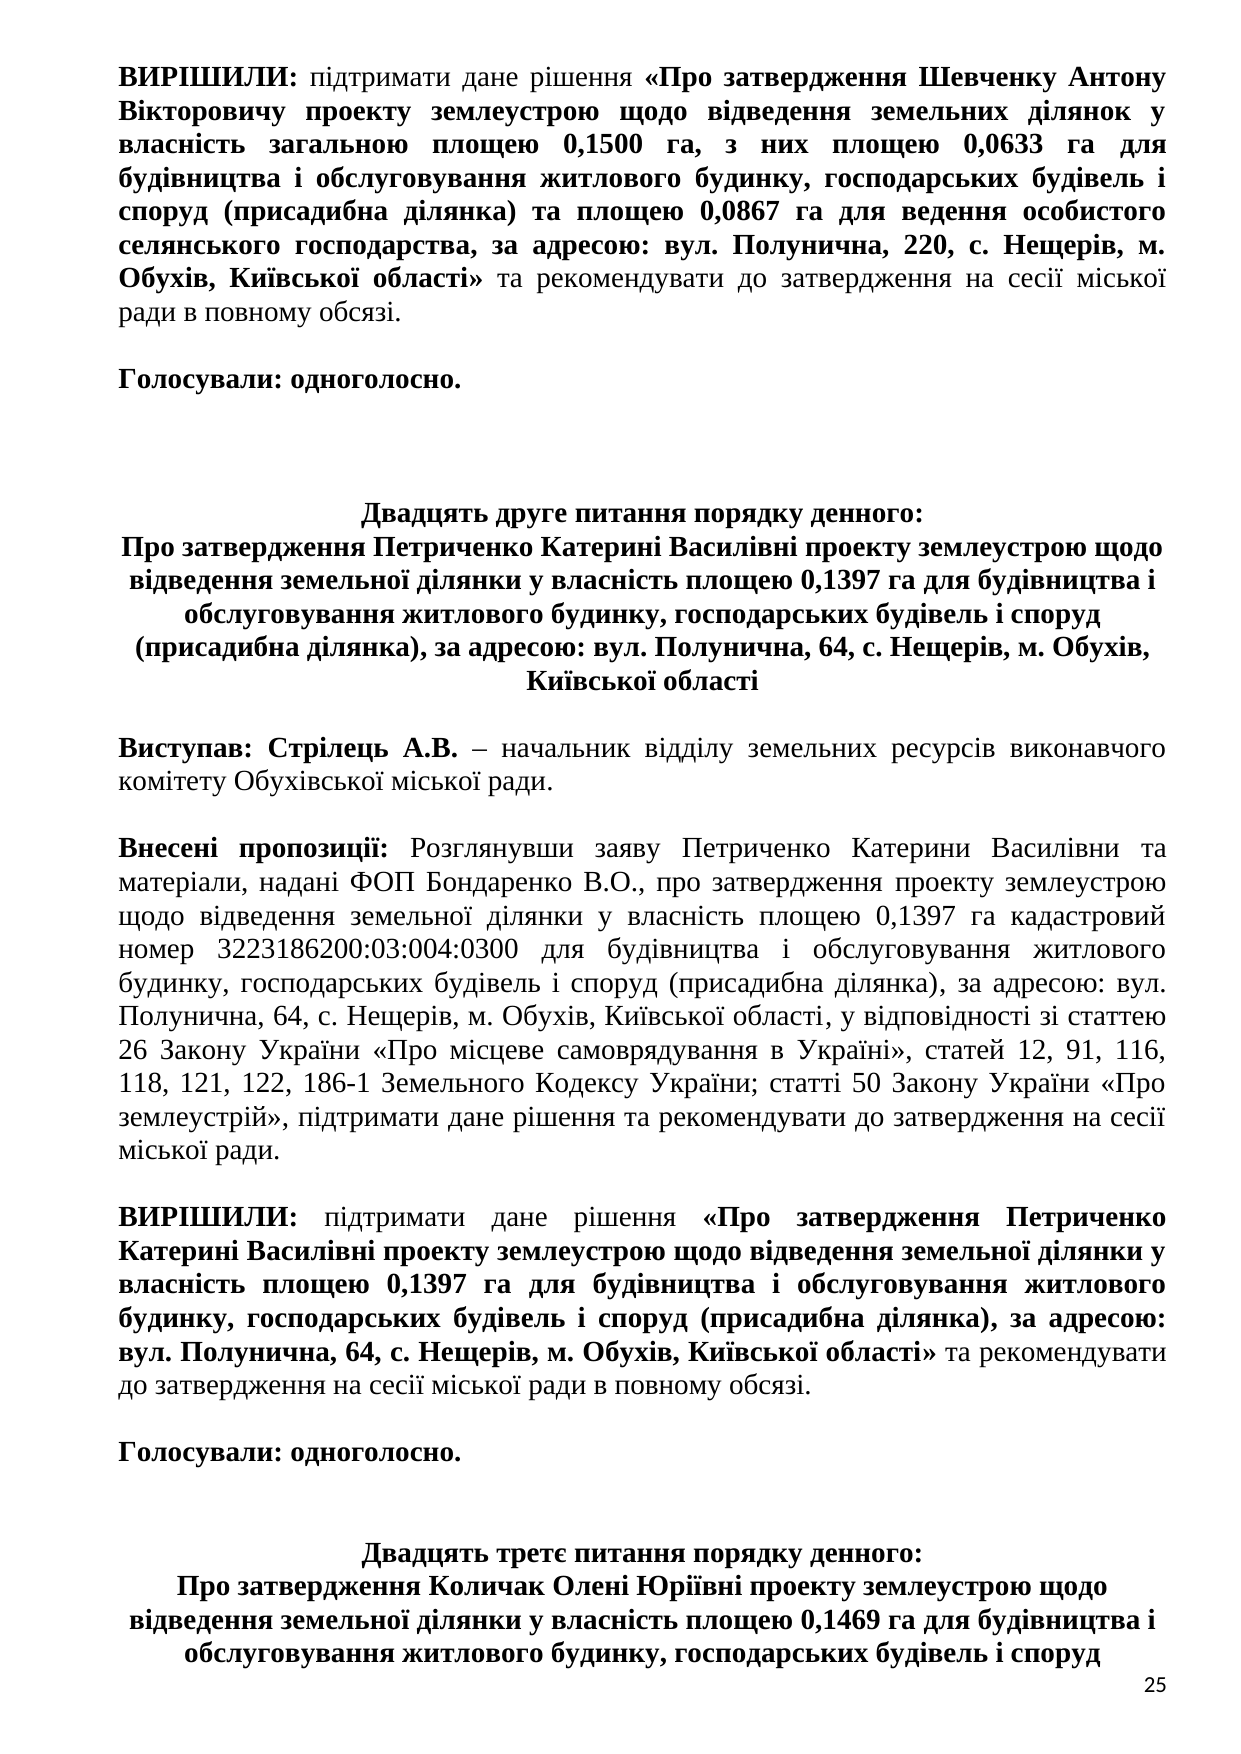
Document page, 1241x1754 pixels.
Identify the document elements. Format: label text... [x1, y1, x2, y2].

text Про затвердження Петриченко Катерині Василівні проекту землеустрою щодо відведення земельної ділянки у власність площею 0,1397 га для будівництва і обслуговування житлового будинку, господарських будівель і споруд (присадибна ділянка), за адресою: вул. Полунична, 64, с. Нещерів, м. Обухів, Київської області [118, 529, 1167, 696]
list Внесені пропозиції: Розглянувши заяву Петриченко Катерини Василівни та матеріали, надані ФОП Бондаренко В.О., про затвердження проекту землеустрою щодо відведення земельної ділянки у власність площею 0,1397 га кадастровий номер 3223186200:03:004:0300 для будівництва і обслуговування житлового будинку, господарських будівель і споруд (присадибна ділянка), за адресою: вул. Полунична, 64, с. Нещерів, м. Обухів, Київської області, у відповідності зі статтею 26 Закону України «Про місцеве самоврядування в Україні», статей 12, 91, 116, 118, 121, 122, 186-1 Земельного Кодексу України; статті 50 Закону України «Про землеустрій», підтримати дане рішення та рекомендувати до затвердження на сесії міської ради. [118, 831, 1167, 1166]
text Двадцять друге питання порядку денного: [118, 495, 1167, 529]
text Виступав: Стрілець А.В. – начальник відділу земельних ресурсів виконавчого комітету Обухівської міської ради. [118, 730, 1167, 797]
text ВИРІШИЛИ: підтримати дане рішення «Про затвердження Шевченку Антону Вікторовичу проекту землеустрою щодо відведення земельних ділянок у власність загальною площею 0,1500 га, з них площею 0,0633 га для будівництва і обслуговування житлового будинку, господарських будівель і споруд (присадибна ділянка) та площею 0,0867 га для ведення особистого селянського господарства, за адресою: вул. Полунична, 220, с. Нещерів, м. Обухів, Київської області» та рекомендувати до затвердження на сесії міської ради в повному обсязі. [118, 59, 1167, 327]
text Двадцять третє питання порядку денного: [118, 1535, 1167, 1568]
text ВИРІШИЛИ: підтримати дане рішення «Про затвердження Петриченко Катерині Василівні проекту землеустрою щодо відведення земельної ділянки у власність площею 0,1397 га для будівництва і обслуговування житлового будинку, господарських будівель і споруд (присадибна ділянка), за адресою: вул. Полунична, 64, с. Нещерів, м. Обухів, Київської області» та рекомендувати до затвердження на сесії міської ради в повному обсязі. [118, 1199, 1167, 1401]
text Голосували: одноголосно. [118, 361, 1167, 394]
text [118, 1568, 1167, 1669]
text Голосували: одноголосно. [118, 1434, 1167, 1468]
